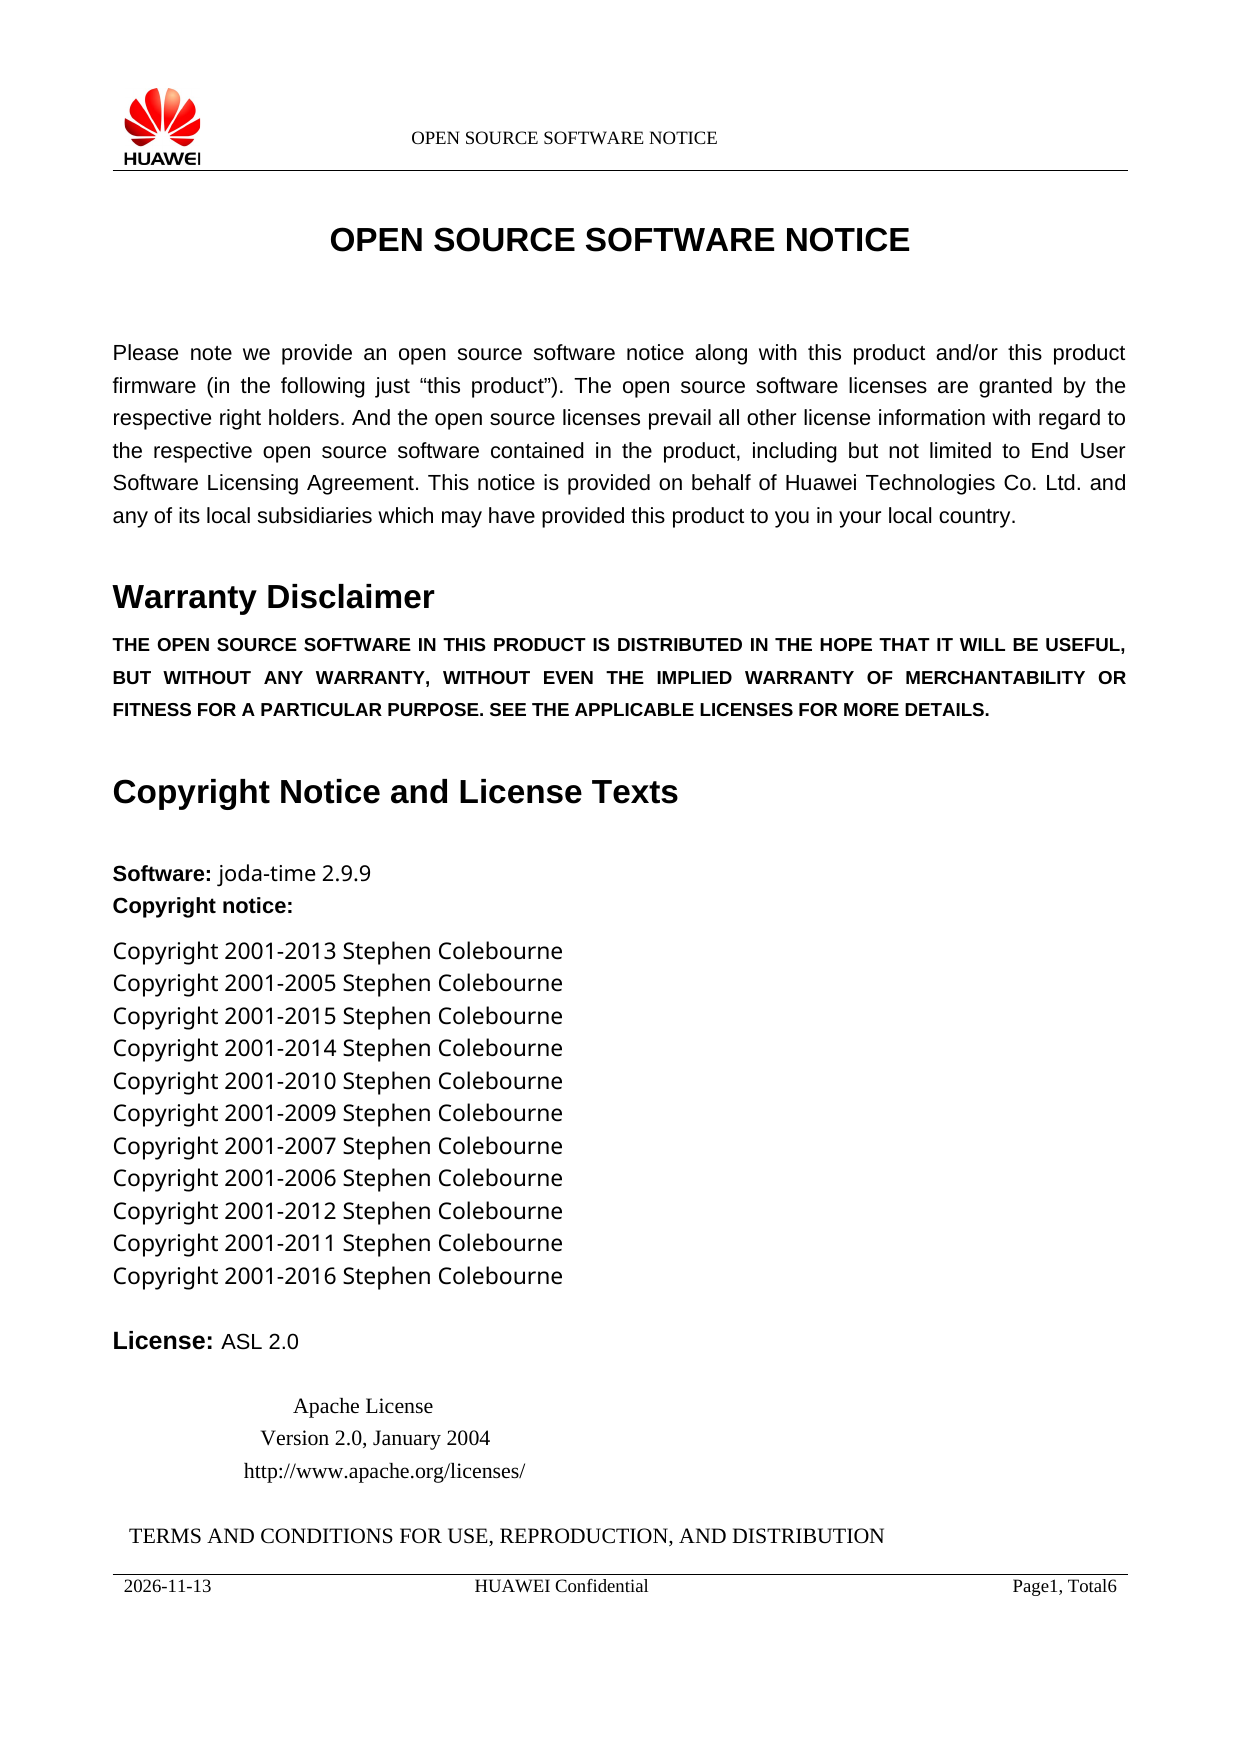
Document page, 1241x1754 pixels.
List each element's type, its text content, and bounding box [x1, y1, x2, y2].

text Copyright 2001-2013 Stephen Colebourne Copyright 2001-2005 Stephen Colebourne Copyright 2001-2015 Stephen Colebourne Copyright 2001-2014 Stephen Colebourne Copyright 2001-2010 Stephen Colebourne Copyright 2001-2009 Stephen Colebourne Copyright 2001-2007 Stephen Colebourne Copyright 2001-2006 Stephen Colebourne Copyright 2001-2012 Stephen Colebourne Copyright 2001-2011 Stephen Colebourne Copyright 2001-2016 Stephen Colebourne [112, 934, 1128, 1324]
picture [124, 88, 201, 165]
text Warranty Disclaimer [112, 564, 1128, 629]
text OPEN SOURCE SOFTWARE NOTICE [112, 206, 1128, 271]
text Please note we provide an open source software notice along with this product and/or this product firmware (in the following just “this product”). The open source software licenses are granted by the respective right holders. And the open source licenses prevail all other license information with regard to the respective open source software contained in the product, including but not limited to End User Software Licensing Agreement. This notice is provided on behalf of Huawei Technologies Co. Ltd. and any of its local subsidiaries which may have provided this product to you in your local country. [112, 336, 1128, 531]
title Software: joda-time 2.9.9 [112, 856, 1128, 889]
text Copyright notice: [112, 889, 1128, 921]
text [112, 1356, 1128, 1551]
text License: ASL 2.0 [112, 1324, 1128, 1356]
text The open source software in this product is distributed in the hope that it will be useful, but WITHOUT ANY WARRANTY, without even the implied warranty of MERCHANTABILITY or FITNESS FOR A PARTICULAR PURPOSE. See the applicable licenses for more details. [112, 629, 1128, 726]
text Copyright Notice and License Texts [112, 759, 1128, 824]
